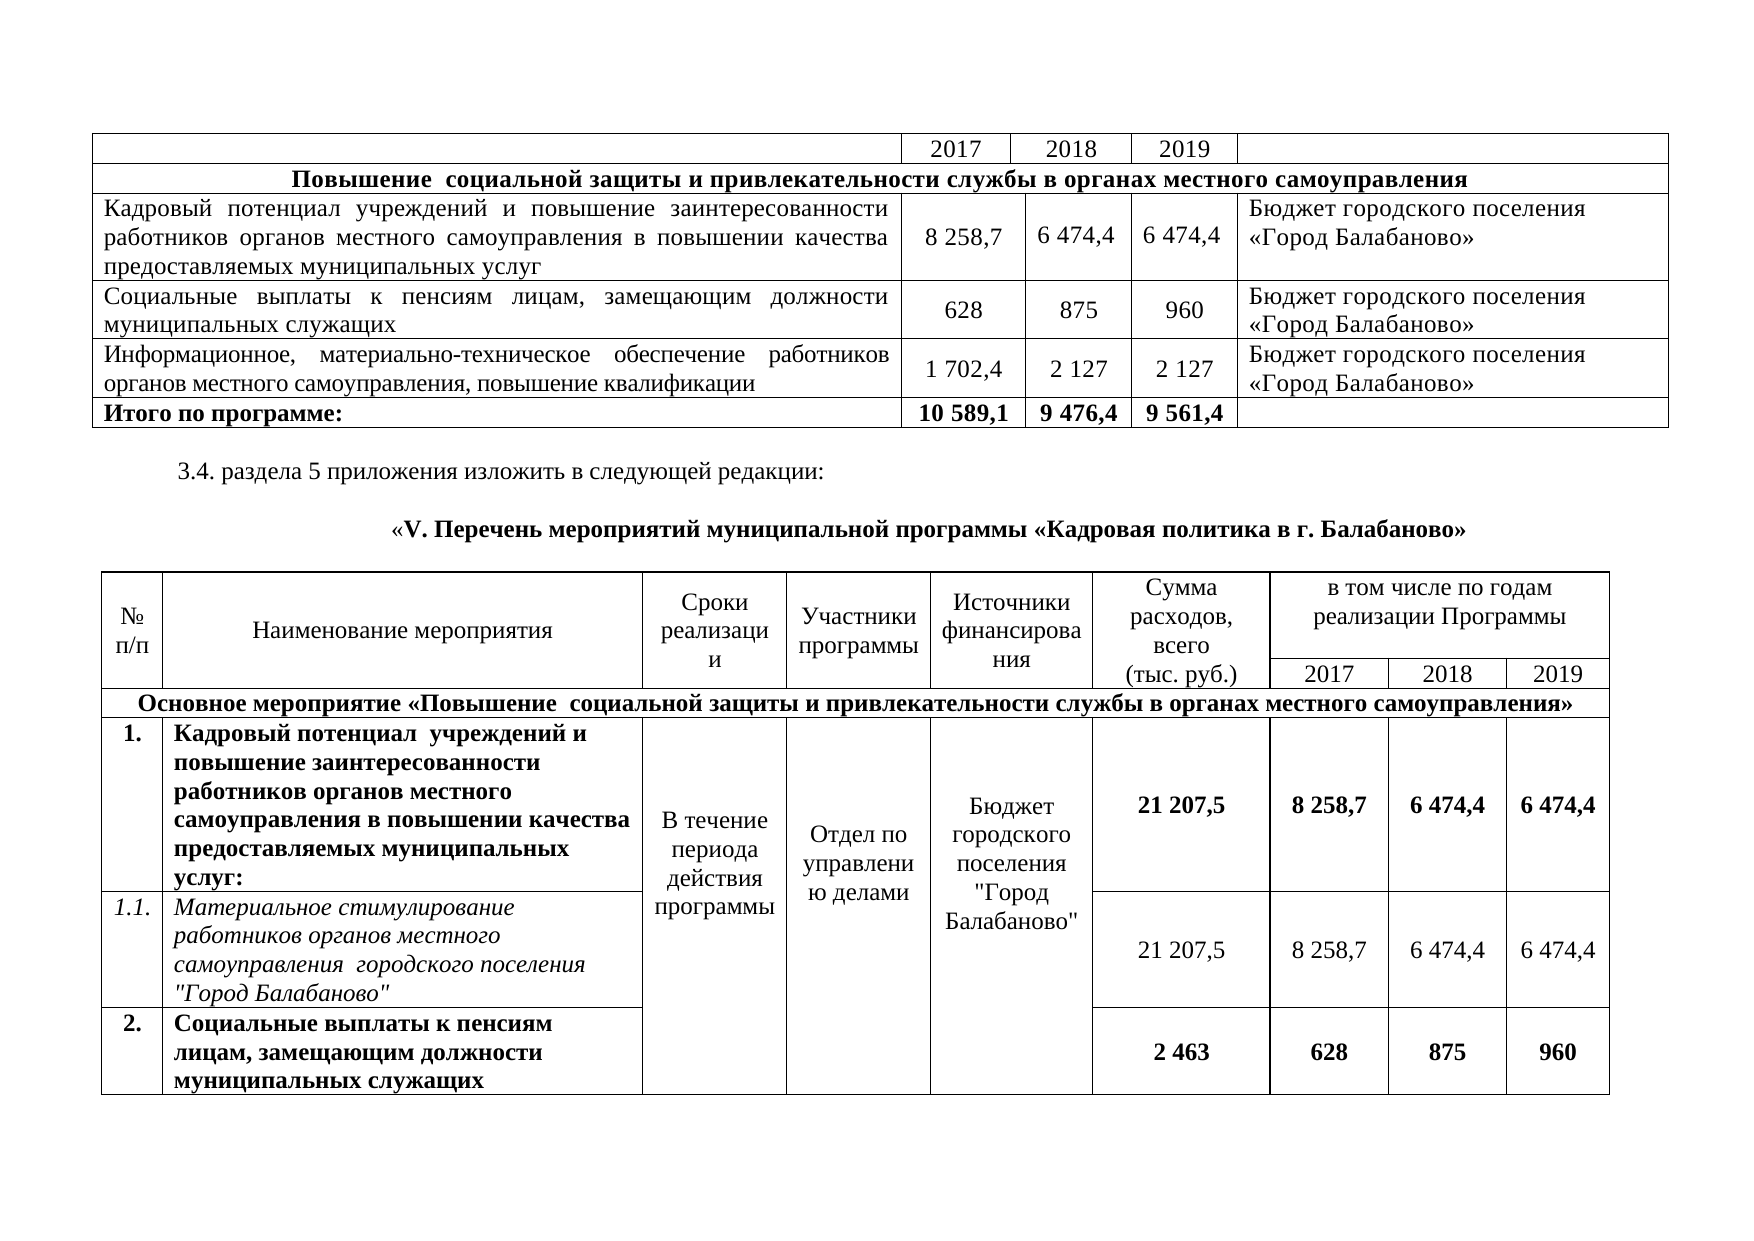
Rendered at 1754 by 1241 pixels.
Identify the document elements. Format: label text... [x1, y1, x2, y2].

table_cell Основное мероприятие «Повышение социальной защиты и привлекательности службы в органах местного самоуправления» [102, 689, 1609, 717]
table_cell 6 474,4 [1389, 892, 1506, 1007]
table_cell 2 463 [1093, 1008, 1269, 1094]
table_cell Бюджет городского поселения «Город Балабаново» [1238, 281, 1668, 338]
table_cell 2. [102, 1008, 162, 1094]
table_header в том числе по годам реализации Программы [1271, 573, 1609, 658]
table_cell Кадровый потенциал учреждений и повышение заинтересованности работников органов местного самоуправления в повышении качества предоставляемых муниципальных услуг: [163, 718, 642, 891]
table_cell 6 474,4 [1507, 892, 1609, 1007]
table_header Наименование мероприятия [163, 573, 642, 687]
table_cell [1238, 398, 1668, 427]
table_cell Социальные выплаты к пенсиям лицам, замещающим должности муниципальных служащих [163, 1008, 642, 1094]
table_header № п/п [102, 573, 162, 687]
table_cell 9 476,4 [1026, 398, 1131, 427]
table_cell 628 [902, 281, 1025, 338]
table_cell 8 258,7 [902, 194, 1025, 280]
table_cell Итого по программе: [93, 398, 901, 427]
table_cell Социальные выплаты к пенсиям лицам, замещающим должности муниципальных служащих [93, 281, 901, 338]
table_cell Бюджет городского поселения «Город Балабаново» [1238, 194, 1668, 280]
table_cell 2 127 [1132, 339, 1237, 397]
table_cell В течение периода действия программы [643, 718, 786, 1007]
table_cell 2018 [1011, 134, 1131, 163]
table_cell 2019 [1132, 134, 1237, 163]
table_cell Отдел по управлению делами [787, 718, 930, 1007]
text «V. Перечень мероприятий муниципальной программы «Кадровая политика в г. Балабаново» [103, 514, 1680, 543]
table_cell 1.1. [102, 892, 162, 1007]
table_cell 2017 [902, 134, 1010, 163]
table_cell 8 258,7 [1271, 718, 1388, 891]
table_cell 8 258,7 [1271, 892, 1388, 1007]
table_cell 6 474,4 [1389, 718, 1506, 891]
table_cell 21 207,5 [1093, 718, 1269, 891]
table_header Участники программы [787, 573, 930, 687]
table_cell [643, 1007, 786, 1094]
table_cell 10 589,1 [902, 398, 1025, 427]
table_cell 875 [1026, 281, 1131, 338]
table_cell 21 207,5 [1093, 892, 1269, 1007]
table_header Сумма расходов, всего (тыс. руб.) [1093, 573, 1269, 687]
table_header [1238, 134, 1668, 163]
table_cell 628 [1271, 1008, 1388, 1094]
text 3.4. раздела 5 приложения изложить в следующей редакции: [103, 456, 1680, 485]
table_cell Материальное стимулирование работников органов местного самоуправления городского поселения "Город Балабаново" [163, 892, 642, 1007]
table_cell 960 [1507, 1008, 1609, 1094]
table_header Источники финансирования [931, 573, 1092, 687]
table_cell 875 [1389, 1008, 1506, 1094]
table_cell Информационное, материально-техническое обеспечение работников органов местного самоуправления, повышение квалификации [93, 339, 901, 397]
table_cell 6 474,4 [1507, 718, 1609, 891]
table_cell 2 127 [1026, 339, 1131, 397]
table_cell Бюджет городского поселения «Город Балабаново» [1238, 339, 1668, 397]
table_cell 2019 [1507, 659, 1609, 687]
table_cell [931, 718, 1092, 1007]
table_cell 6 474,4 [1132, 194, 1237, 280]
table_cell 2018 [1389, 659, 1506, 687]
table_cell 1. [102, 718, 162, 891]
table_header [93, 134, 901, 163]
table_cell 6 474,4 [1026, 194, 1131, 280]
table_cell 1 702,4 [902, 339, 1025, 397]
table_cell [931, 1007, 1092, 1094]
table_cell [787, 1007, 930, 1094]
table_cell 2017 [1271, 659, 1388, 687]
table_header Сроки реализации [643, 573, 786, 687]
table_cell Повышение социальной защиты и привлекательности службы в органах местного самоуправления [93, 164, 1668, 192]
table_cell 960 [1132, 281, 1237, 338]
table_cell 9 561,4 [1132, 398, 1237, 427]
table_cell Кадровый потенциал учреждений и повышение заинтересованности работников органов местного самоуправления в повышении качества предоставляемых муниципальных услуг [93, 194, 901, 280]
